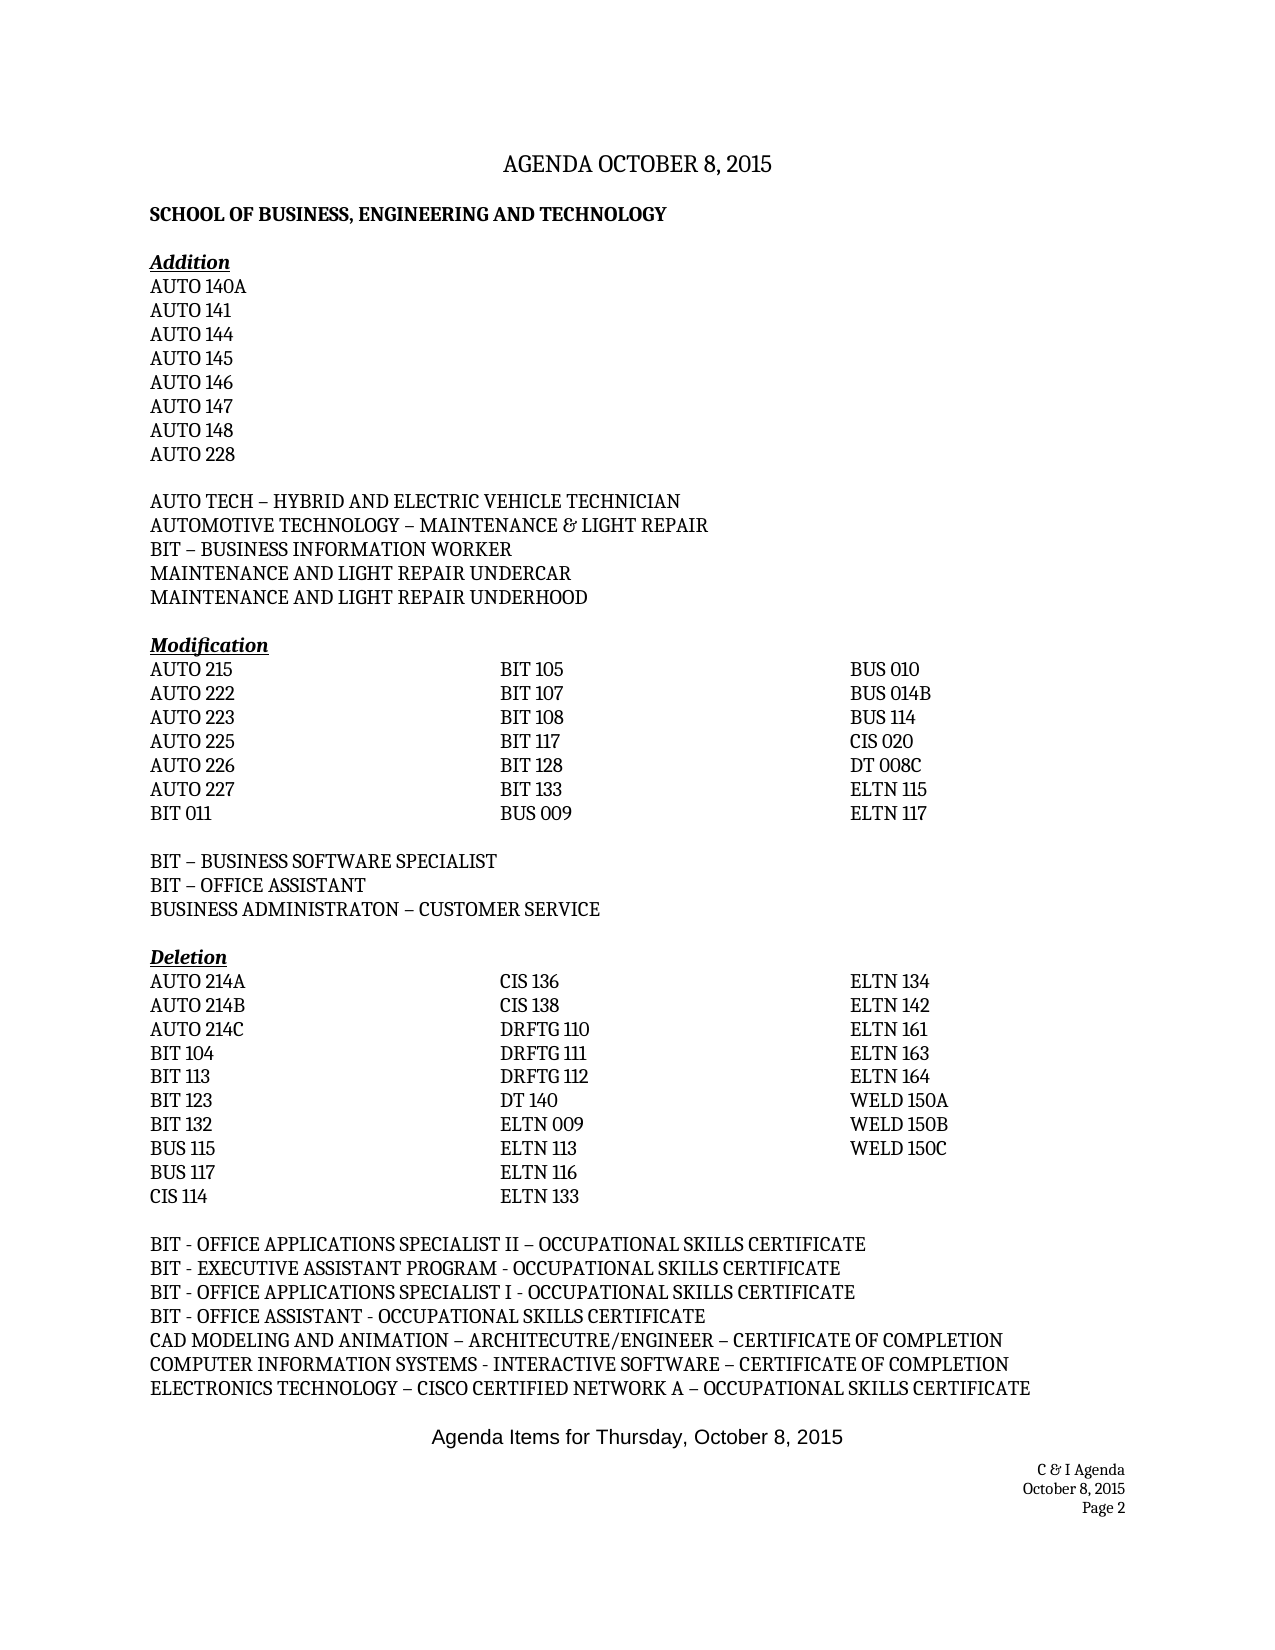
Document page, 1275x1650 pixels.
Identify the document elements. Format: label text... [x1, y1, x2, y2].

text AUTO 148 [150, 418, 1125, 442]
text AGENDA OCTOBER 8, 2015 [150, 150, 1125, 179]
text BIT - OFFICE ASSISTANT - OCCUPATIONAL SKILLS CERTIFICATE [150, 1305, 1125, 1329]
text AUTO 222 [150, 682, 425, 706]
text BIT 108 [500, 706, 775, 730]
text BIT 011 [150, 802, 425, 826]
text SCHOOL OF BUSINESS, ENGINEERING AND TECHNOLOGY [150, 203, 1125, 227]
text BIT 123 [150, 1089, 425, 1113]
text AUTO 223 [150, 706, 425, 730]
text BUS 115 [150, 1137, 425, 1161]
text AUTOMOTIVE TECHNOLOGY – MAINTENANCE & LIGHT REPAIR [150, 514, 1125, 538]
text CIS 138 [500, 993, 775, 1017]
text BIT 117 [500, 730, 775, 754]
text AUTO 214C [150, 1017, 425, 1041]
text ELTN 116 [500, 1161, 775, 1185]
text MAINTENANCE AND LIGHT REPAIR UNDERHOOD [150, 586, 1125, 610]
text CIS 136 [500, 969, 775, 993]
text ELECTRONICS TECHNOLOGY – CISCO CERTIFIED NETWORK A – OCCUPATIONAL SKILLS CERTIFICATE [150, 1377, 1125, 1401]
text Addition [150, 251, 1125, 274]
text ELTN 009 [500, 1113, 775, 1137]
text MAINTENANCE AND LIGHT REPAIR UNDERCAR [150, 562, 1125, 586]
text ELTN 115 [850, 778, 1125, 802]
text BIT – OFFICE ASSISTANT [150, 873, 1125, 897]
text AUTO 227 [150, 778, 425, 802]
text ELTN 113 [500, 1137, 775, 1161]
text AUTO 225 [150, 730, 425, 754]
text BIT - EXECUTIVE ASSISTANT PROGRAM - OCCUPATIONAL SKILLS CERTIFICATE [150, 1257, 1125, 1281]
text DT 140 [500, 1089, 775, 1113]
text BIT 132 [150, 1113, 425, 1137]
text ELTN 161 [850, 1017, 1125, 1041]
text BIT 113 [150, 1065, 425, 1089]
text BIT – BUSINESS INFORMATION WORKER [150, 538, 1125, 562]
text BIT - OFFICE APPLICATIONS SPECIALIST II – OCCUPATIONAL SKILLS CERTIFICATE [150, 1233, 1125, 1257]
text BUSINESS ADMINISTRATON – CUSTOMER SERVICE [150, 897, 1125, 921]
text DRFTG 111 [500, 1041, 775, 1065]
text Modification [150, 634, 1125, 658]
text BIT 133 [500, 778, 775, 802]
text AUTO 214A [150, 969, 425, 993]
text DT 008C [850, 754, 1125, 778]
text BUS 117 [150, 1161, 425, 1185]
text BUS 010 [850, 658, 1125, 682]
text ELTN 164 [850, 1065, 1125, 1089]
text ELTN 163 [850, 1041, 1125, 1065]
text ELTN 142 [850, 993, 1125, 1017]
text BIT - OFFICE APPLICATIONS SPECIALIST I - OCCUPATIONAL SKILLS CERTIFICATE [150, 1281, 1125, 1305]
text BIT 105 [500, 658, 775, 682]
text AUTO TECH – HYBRID AND ELECTRIC VEHICLE TECHNICIAN [150, 490, 1125, 514]
text Deletion [150, 945, 1125, 969]
text WELD 150B [850, 1113, 1125, 1137]
text AUTO 215 [150, 658, 425, 682]
text AUTO 141 [150, 298, 1125, 322]
text WELD 150C [850, 1137, 1125, 1161]
text WELD 150A [850, 1089, 1125, 1113]
text BUS 114 [850, 706, 1125, 730]
text ELTN 134 [850, 969, 1125, 993]
text AUTO 228 [150, 442, 1125, 466]
text CIS 114 [150, 1185, 425, 1209]
text CAD MODELING AND ANIMATION – ARCHITECUTRE/ENGINEER – CERTIFICATE OF COMPLETION [150, 1329, 1125, 1353]
text BIT 104 [150, 1041, 425, 1065]
text AUTO 145 [150, 346, 1125, 370]
text AUTO 147 [150, 394, 1125, 418]
text AUTO 226 [150, 754, 425, 778]
text AUTO 144 [150, 322, 1125, 346]
text AUTO 140A [150, 274, 1125, 298]
text BIT 128 [500, 754, 775, 778]
text Agenda Items for Thursday, October 8, 2015 [150, 1424, 1125, 1448]
text COMPUTER INFORMATION SYSTEMS - INTERACTIVE SOFTWARE – CERTIFICATE OF COMPLETION [150, 1353, 1125, 1377]
text ELTN 117 [850, 802, 1125, 826]
text AUTO 146 [150, 370, 1125, 394]
text DRFTG 110 [500, 1017, 775, 1041]
text BUS 014B [850, 682, 1125, 706]
text BUS 009 [500, 802, 775, 826]
text BIT – BUSINESS SOFTWARE SPECIALIST [150, 849, 1125, 873]
text DRFTG 112 [500, 1065, 775, 1089]
text ELTN 133 [500, 1185, 775, 1209]
text AUTO 214B [150, 993, 425, 1017]
text BIT 107 [500, 682, 775, 706]
text CIS 020 [850, 730, 1125, 754]
